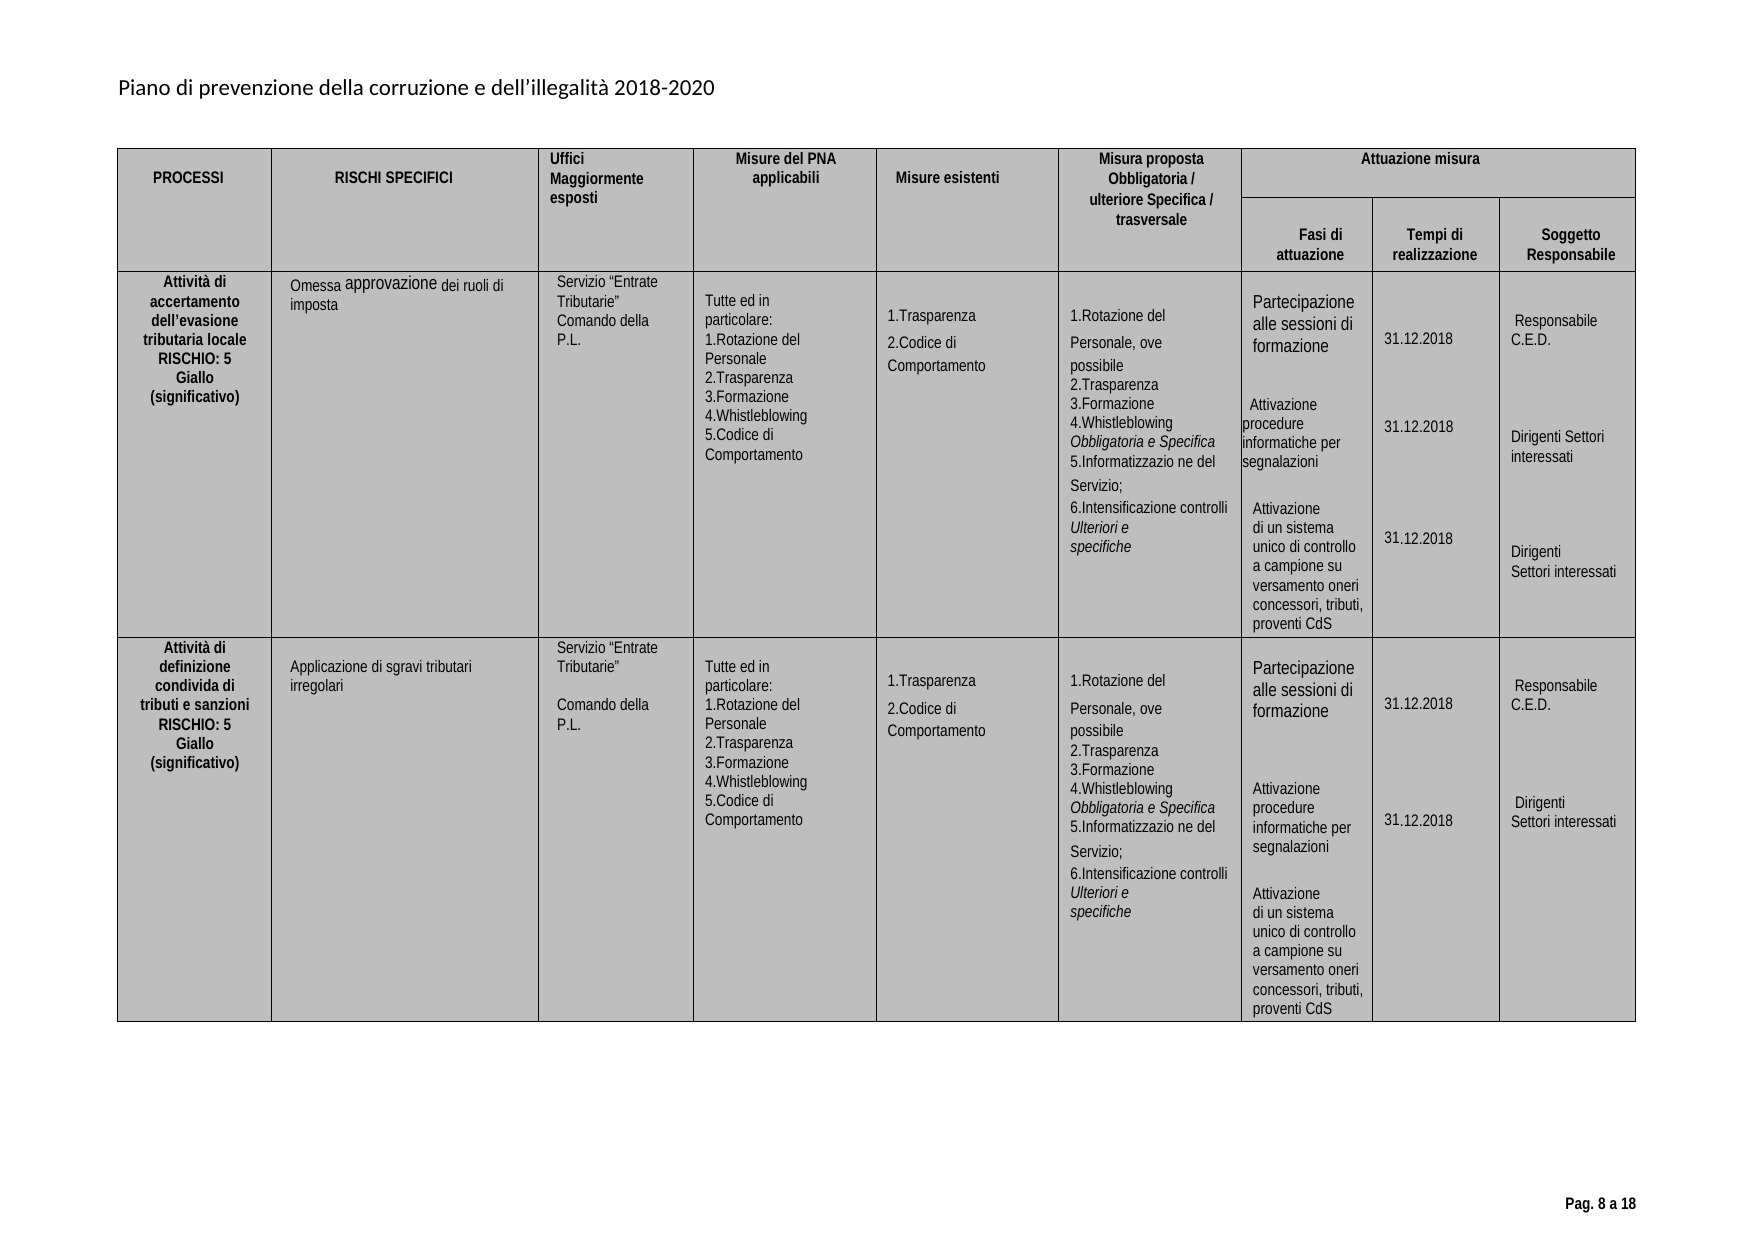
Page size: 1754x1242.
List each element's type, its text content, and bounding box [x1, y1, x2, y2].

table_cell Servizio “Entrate Tributarie” Comando della P.L. [539, 638, 693, 1021]
table_cell Attività di accertamento dell’evasione tributaria locale RISCHIO: 5 Giallo (significativo) [118, 272, 271, 637]
table_cell Applicazione di sgravi tributari irregolari [272, 638, 538, 1021]
table_cell 1.Trasparenza 2.Codice di Comportamento [877, 272, 1058, 637]
table_cell Attuazione misura [1242, 149, 1635, 197]
table_cell 31.12.2018 31.12.2018 [1373, 638, 1499, 1021]
table_cell 1.Rotazione del Personale, ove possibile 2.Trasparenza 3.Formazione 4.Whistleblowing Obbligatoria e Specifica 5.Informatizzazio ne del Servizio; 6.Intensificazione controlli Ulteriori e specifiche [1059, 638, 1241, 1021]
table_cell 31.12.2018 31.12.2018 31.12.2018 [1373, 272, 1499, 637]
table_cell RISCHI SPECIFICI [272, 149, 538, 271]
table_cell PROCESSI [118, 149, 271, 271]
table_cell Tutte ed in particolare: 1.Rotazione del Personale 2.Trasparenza 3.Formazione 4.Whistleblowing 5.Codice di Comportamento [694, 272, 876, 637]
table_cell Partecipazione alle sessioni di formazione Attivazione procedure informatiche per segnalazioni Attivazione di un sistema unico di controllo a campione su versamento oneri concessori, tributi, proventi CdS [1242, 638, 1372, 1021]
table_cell Misure esistenti [877, 149, 1058, 271]
table_cell Responsabile C.E.D. Dirigenti Settori interessati Dirigenti Settori interessati [1500, 272, 1635, 637]
table_cell 1.Trasparenza 2.Codice di Comportamento [877, 638, 1058, 1021]
table_cell Partecipazione alle sessioni di formazione Attivazione procedure informatiche per segnalazioni Attivazione di un sistema unico di controllo a campione su versamento oneri concessori, tributi, proventi CdS [1242, 272, 1372, 637]
table_cell Responsabile C.E.D. Dirigenti Settori interessati [1500, 638, 1635, 1021]
table_cell Tempi di realizzazione [1373, 198, 1499, 271]
table_cell Misura proposta Obbligatoria / ulteriore Specifica / trasversale [1059, 149, 1241, 271]
table_cell 1.Rotazione del Personale, ove possibile 2.Trasparenza 3.Formazione 4.Whistleblowing Obbligatoria e Specifica 5.Informatizzazio ne del Servizio; 6.Intensificazione controlli Ulteriori e specifiche [1059, 272, 1241, 637]
table_cell Uffici Maggiormente esposti [539, 149, 693, 271]
table_cell Misure del PNA applicabili [694, 149, 876, 271]
table_cell Omessa approvazione dei ruoli di imposta [272, 272, 538, 637]
table_cell Fasi di attuazione [1242, 198, 1372, 271]
table_cell Soggetto Responsabile [1500, 198, 1635, 271]
table_cell Attività di definizione condivida di tributi e sanzioni RISCHIO: 5 Giallo (significativo) [118, 638, 271, 1021]
table_cell Servizio “Entrate Tributarie” Comando della P.L. [539, 272, 693, 637]
table_cell Tutte ed in particolare: 1.Rotazione del Personale 2.Trasparenza 3.Formazione 4.Whistleblowing 5.Codice di Comportamento [694, 638, 876, 1021]
